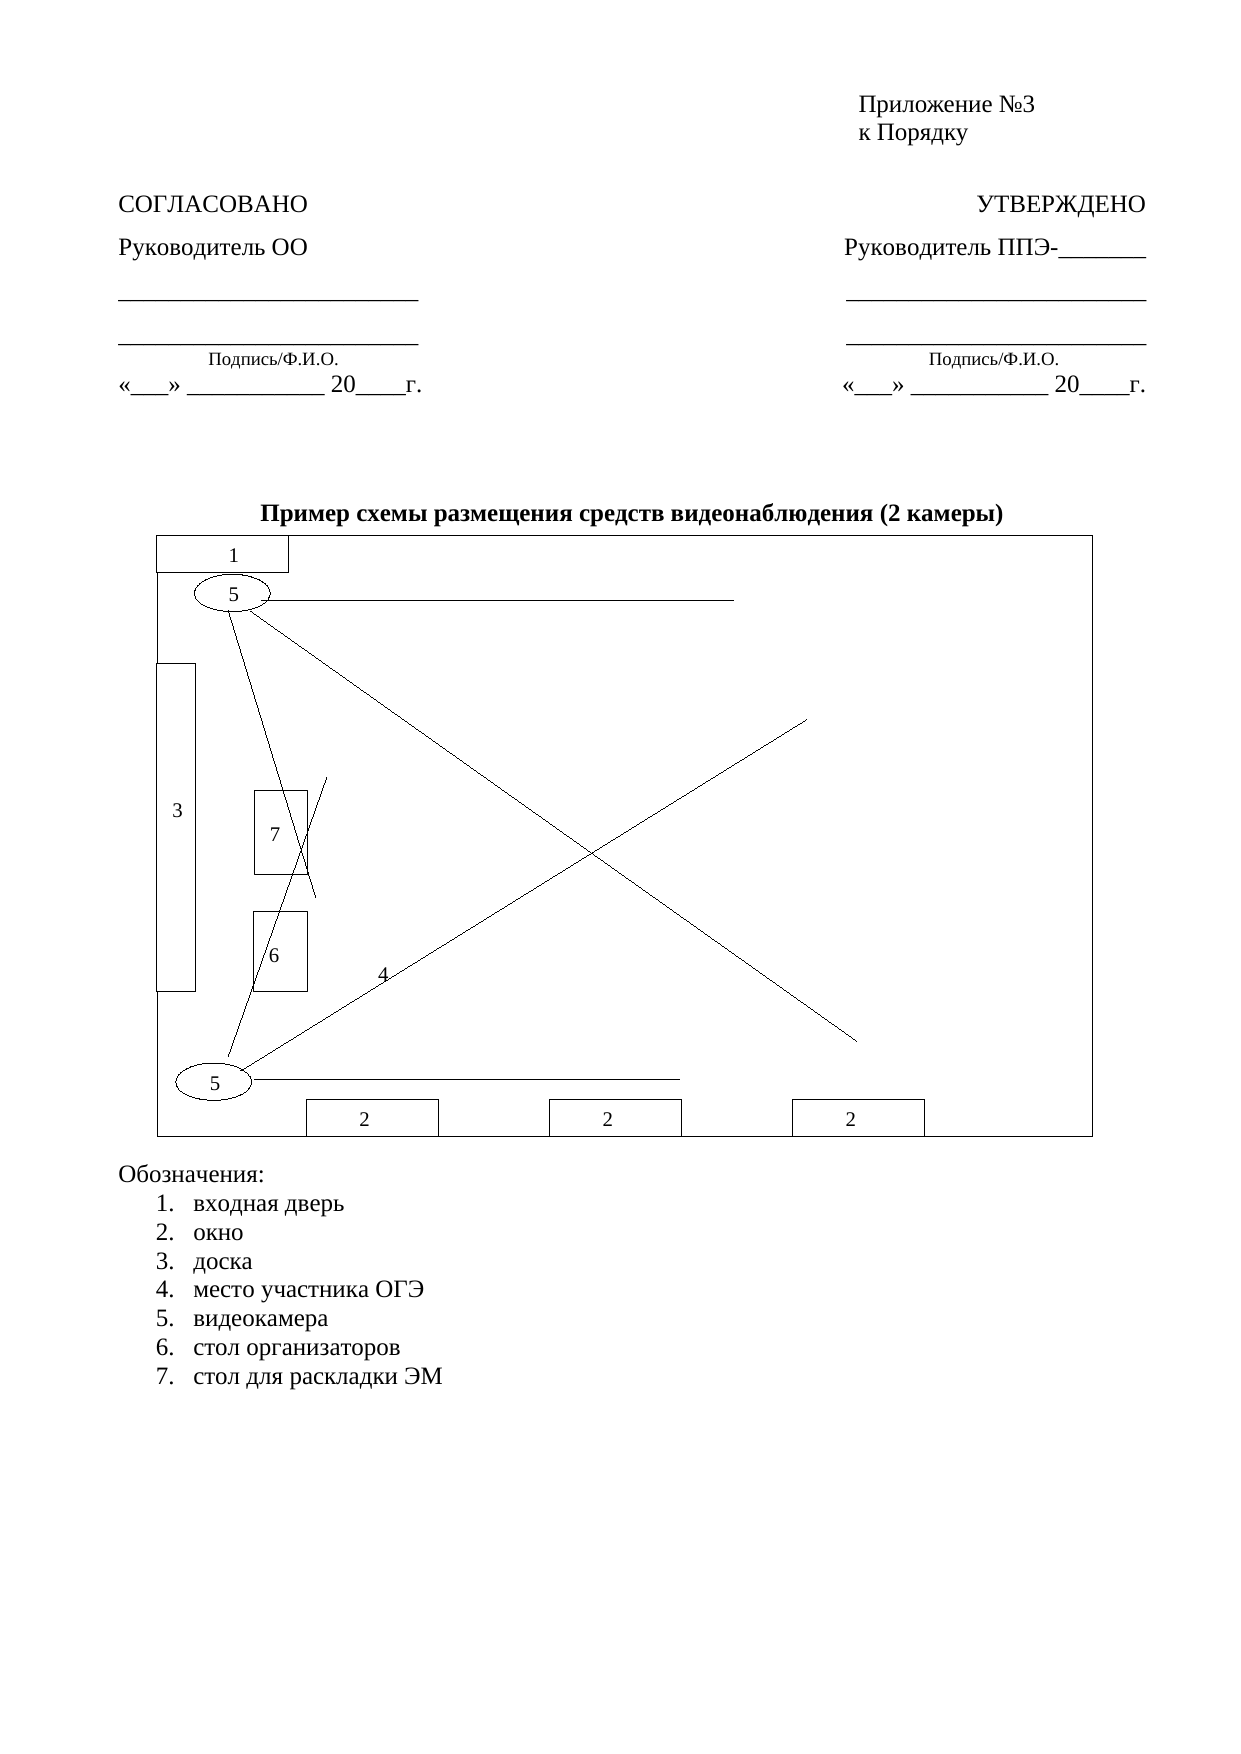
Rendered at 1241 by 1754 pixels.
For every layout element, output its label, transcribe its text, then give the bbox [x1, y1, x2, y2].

list входная дверь [156, 1188, 1146, 1217]
table_header УТВЕРЖДЕНО Руководитель ППЭ-_______ ________________________ ________________________ Подпись/Ф.И.О. «___» ___________ 20____г. [632, 189, 1157, 498]
text Пример схемы размещения средств видеонаблюдения (2 камеры) [118, 498, 1146, 527]
subtitle к Порядку [858, 117, 1146, 146]
list доска [156, 1246, 1146, 1274]
table_header СОГЛАСОВАНО Руководитель ОО ________________________ ________________________ Подпись/Ф.И.О. «___» ___________ 20____г. [107, 189, 632, 498]
subtitle Приложение №3 [858, 89, 1146, 117]
list стол организаторов [156, 1332, 1146, 1361]
list стол для раскладки ЭМ [156, 1361, 1146, 1389]
list видеокамера [156, 1303, 1146, 1332]
list окно [156, 1217, 1146, 1246]
text Обозначения: [118, 1159, 1146, 1188]
list место участника ОГЭ [156, 1274, 1146, 1303]
